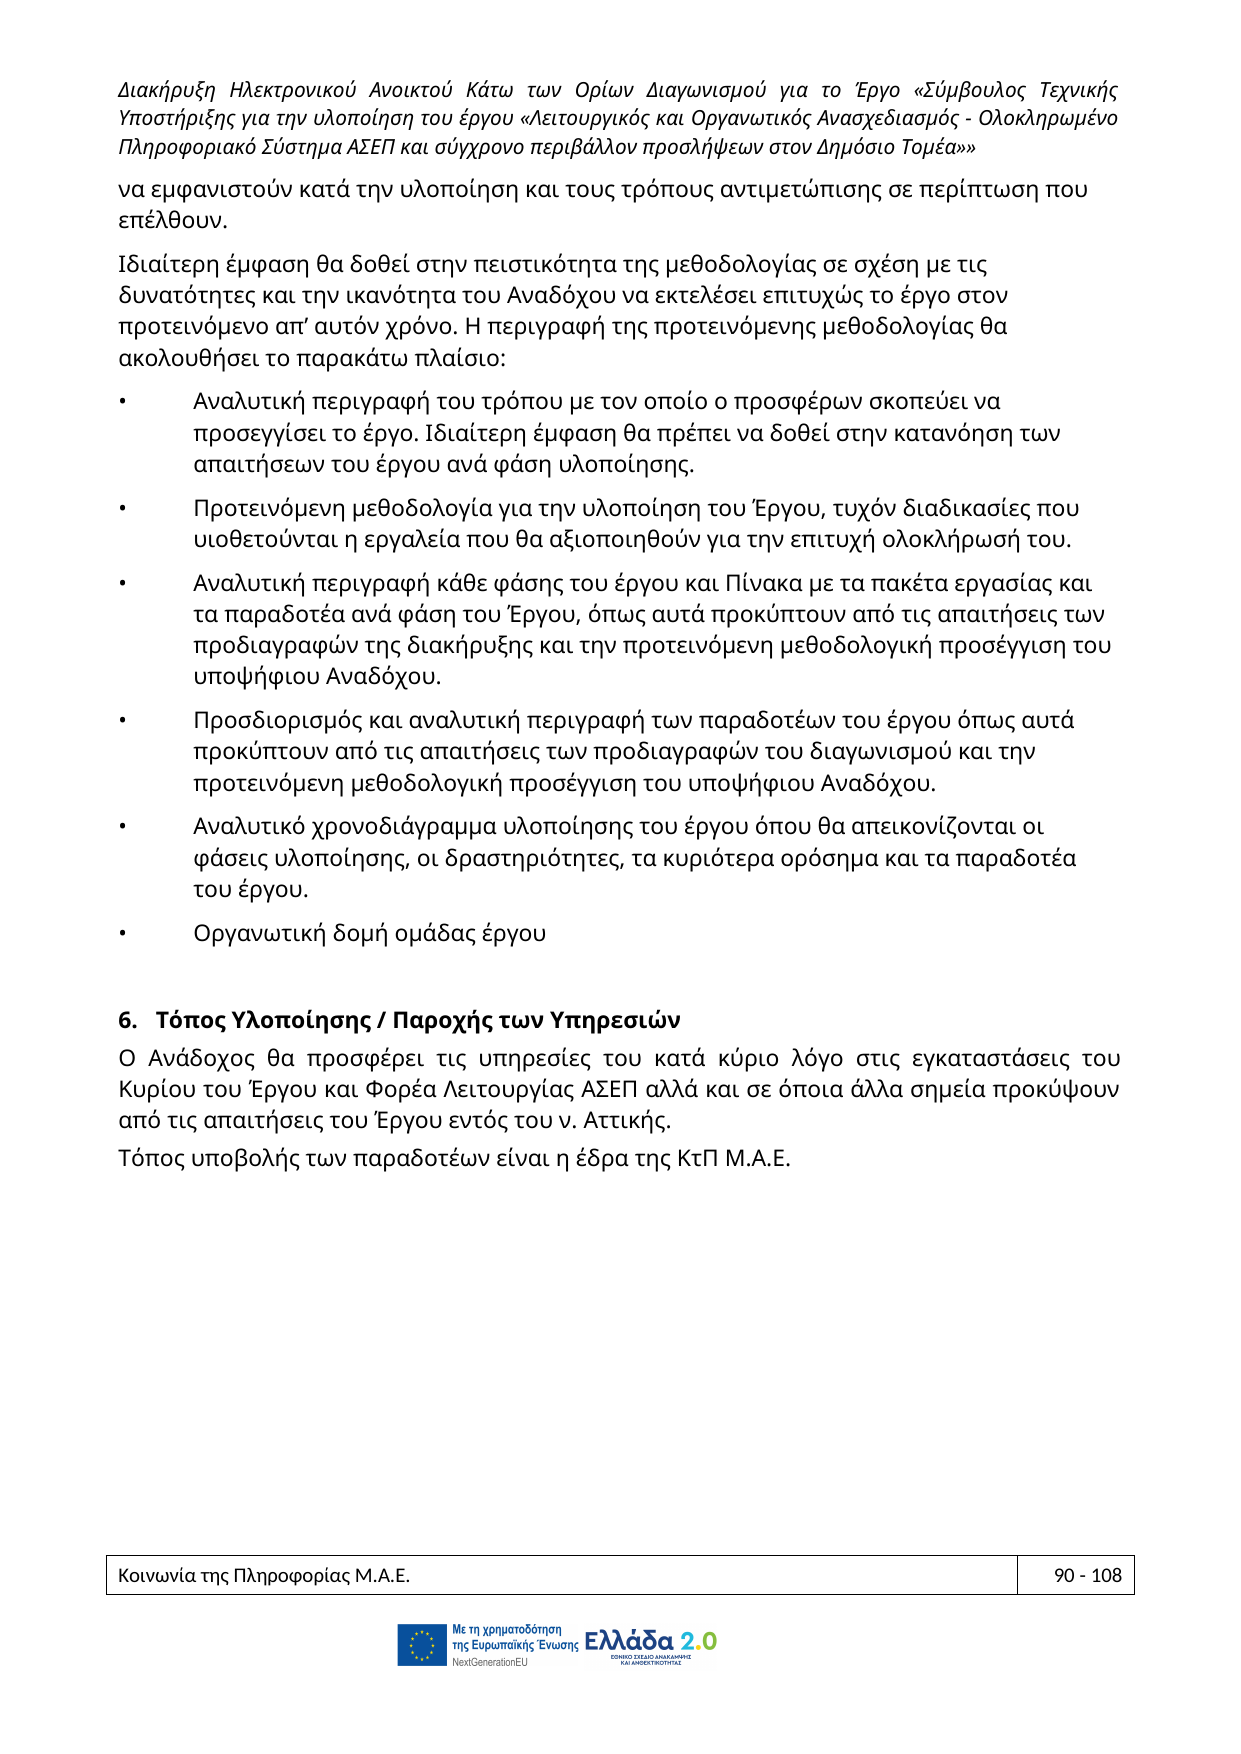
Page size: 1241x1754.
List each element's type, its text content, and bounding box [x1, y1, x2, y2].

list Οργανωτική δομή ομάδας έργου [118, 917, 1122, 948]
list Αναλυτικό χρονοδιάγραμμα υλοποίησης του έργου όπου θα απεικονίζονται οι φάσεις υλοποίησης, οι δραστηριότητες, τα κυριότερα ορόσημα και τα παραδοτέα του έργου. [118, 810, 1122, 904]
picture [584, 1623, 718, 1671]
list Αναλυτική περιγραφή κάθε φάσης του έργου και Πίνακα με τα πακέτα εργασίας και τα παραδοτέα ανά φάση του Έργου, όπως αυτά προκύπτουν από τις απαιτήσεις των προδιαγραφών της διακήρυξης και την προτεινόμενη μεθοδολογική προσέγγιση του υποψήφιου Αναδόχου. [118, 567, 1122, 692]
list Αναλυτική περιγραφή του τρόπου με τον οποίο ο προσφέρων σκοπεύει να προσεγγίσει το έργο. Ιδιαίτερη έμφαση θα πρέπει να δοθεί στην κατανόηση των απαιτήσεων του έργου ανά φάση υλοποίησης. [118, 385, 1122, 479]
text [118, 173, 1122, 235]
text Τόπος υποβολής των παραδοτέων είναι η έδρα της ΚτΠ Μ.Α.Ε. [118, 1142, 1122, 1173]
picture [397, 1624, 579, 1666]
subtitle Τόπος Υλοποίησης / Παροχής των Υπηρεσιών [118, 1004, 1122, 1035]
list Προσδιορισμός και αναλυτική περιγραφή των παραδοτέων του έργου όπως αυτά προκύπτουν από τις απαιτήσεις των προδιαγραφών του διαγωνισμού και την προτεινόμενη μεθοδολογική προσέγγιση του υποψήφιου Αναδόχου. [118, 704, 1122, 798]
text Ιδιαίτερη έμφαση θα δοθεί στην πειστικότητα της μεθοδολογίας σε σχέση με τις δυνατότητες και την ικανότητα του Αναδόχου να εκτελέσει επιτυχώς το έργο στον προτεινόμενο απ’ αυτόν χρόνο. Η περιγραφή της προτεινόμενης μεθοδολογίας θα ακολουθήσει το παρακάτω πλαίσιο: [118, 248, 1122, 373]
list Προτεινόμενη μεθοδολογία για την υλοποίηση του Έργου, τυχόν διαδικασίες που υιοθετούνται η εργαλεία που θα αξιοποιηθούν για την επιτυχή ολοκλήρωσή του. [118, 492, 1122, 554]
text Ο Ανάδοχος θα προσφέρει τις υπηρεσίες του κατά κύριο λόγο στις εγκαταστάσεις του Κυρίου του Έργου και Φορέα Λειτουργίας ΑΣΕΠ αλλά και σε όποια άλλα σημεία προκύψουν από τις απαιτήσεις του Έργου εντός του ν. Αττικής. [118, 1042, 1122, 1135]
